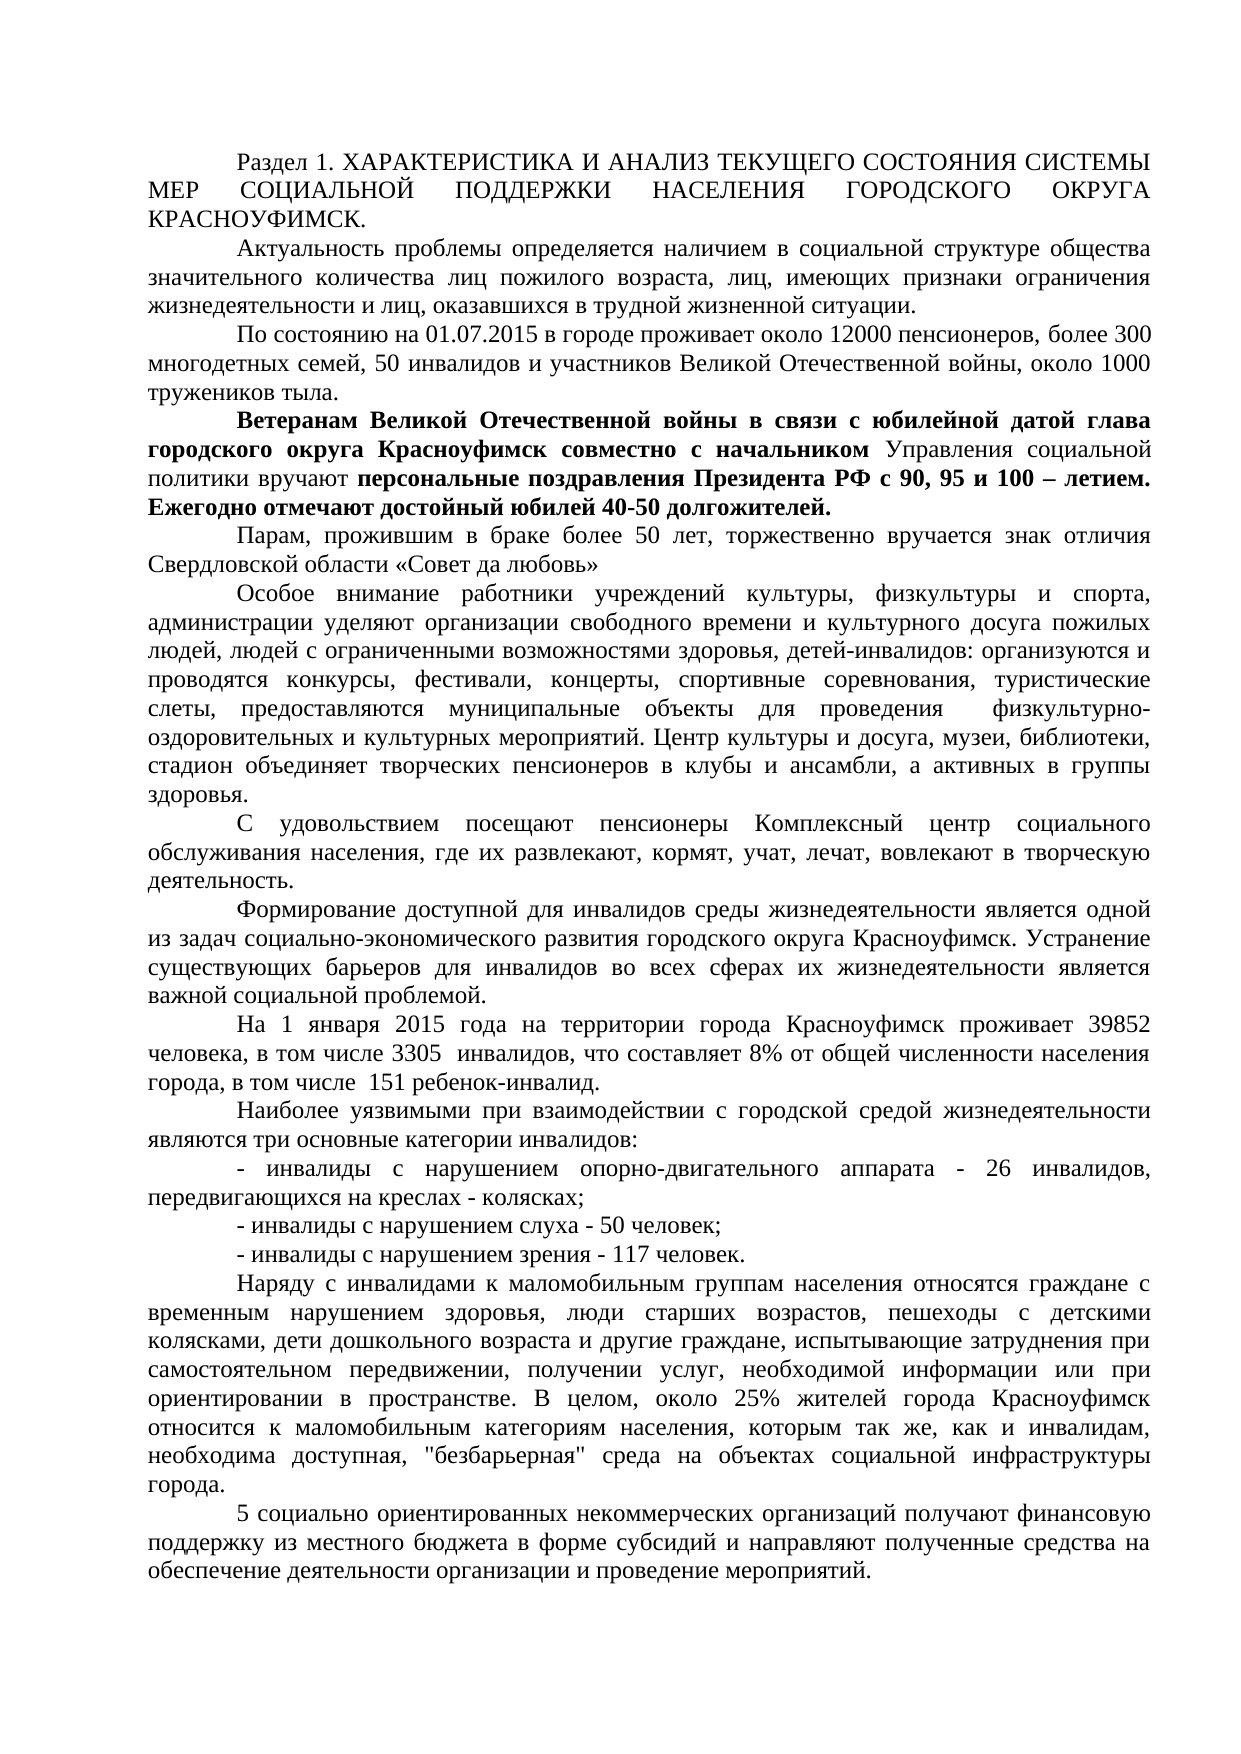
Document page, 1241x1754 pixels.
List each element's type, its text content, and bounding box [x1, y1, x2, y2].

title Ветеранам Великой Отечественной войны в связи с юбилейной датой глава городского округа Красноуфимск совместно с начальником Управления социальной политики вручают персональные поздравления Президента РФ с 90, 95 и 100 – летием. Ежегодно отмечают достойный юбилей 40-50 долгожителей. [148, 406, 1152, 521]
text Наиболее уязвимыми при взаимодействии с городской средой жизнедеятельности являются три основные категории инвалидов: [148, 1096, 1152, 1153]
text Актуальность проблемы определяется наличием в социальной структуре общества значительного количества лиц пожилого возраста, лиц, имеющих признаки ограничения жизнедеятельности и лиц, оказавшихся в трудной жизненной ситуации. [148, 233, 1152, 319]
text - инвалиды с нарушением зрения - 117 человек. [148, 1239, 1152, 1268]
title Особое внимание работники учреждений культуры, физкультуры и спорта, администрации уделяют организации свободного времени и культурного досуга пожилых людей, людей с ограниченными возможностями здоровья, детей-инвалидов: организуются и проводятся конкурсы, фестивали, концерты, спортивные соревнования, туристические слеты, предоставляются муниципальные объекты для проведения физкультурно-оздоровительных и культурных мероприятий. Центр культуры и досуга, музеи, библиотеки, стадион объединяет творческих пенсионеров в клубы и ансамбли, а активных в группы здоровья. [148, 578, 1152, 808]
text Наряду с инвалидами к маломобильным группам населения относятся граждане с временным нарушением здоровья, люди старших возрастов, пешеходы с детскими колясками, дети дошкольного возраста и другие граждане, испытывающие затруднения при самостоятельном передвижении, получении услуг, необходимой информации или при ориентировании в пространстве. В целом, около 25% жителей города Красноуфимск относится к маломобильным категориям населения, которым так же, как и инвалидам, необходима доступная, "безбарьерная" среда на объектах социальной инфраструктуры города. [148, 1268, 1152, 1498]
text Раздел 1. ХАРАКТЕРИСТИКА И АНАЛИЗ ТЕКУЩЕГО СОСТОЯНИЯ СИСТЕМЫ МЕР СОЦИАЛЬНОЙ ПОДДЕРЖКИ НАСЕЛЕНИЯ ГОРОДСКОГО ОКРУГА КРАСНОУФИМСК. [148, 147, 1152, 233]
text - инвалиды с нарушением опорно-двигательного аппарата - 26 инвалидов, передвигающихся на креслах - колясках; [148, 1153, 1152, 1211]
text - инвалиды с нарушением слуха - 50 человек; [148, 1211, 1152, 1239]
text На 1 января 2015 года на территории города Красноуфимск проживает 39852 человека, в том числе 3305 инвалидов, что составляет 8% от общей численности населения города, в том числе 151 ребенок-инвалид. [148, 1009, 1152, 1096]
text Формирование доступной для инвалидов среды жизнедеятельности является одной из задач социально-экономического развития городского округа Красноуфимск. Устранение существующих барьеров для инвалидов во всех сферах их жизнедеятельности является важной социальной проблемой. [148, 894, 1152, 1009]
text 5 социально ориентированных некоммерческих организаций получают финансовую поддержку из местного бюджета в форме субсидий и направляют полученные средства на обеспечение деятельности организации и проведение мероприятий. [148, 1498, 1152, 1584]
text По состоянию на 01.07.2015 в городе проживает около 12000 пенсионеров, более 300 многодетных семей, 50 инвалидов и участников Великой Отечественной войны, около 1000 тружеников тыла. [148, 319, 1152, 406]
text Парам, прожившим в браке более 50 лет, торжественно вручается знак отличия Свердловской области «Совет да любовь» [148, 521, 1152, 578]
text С удовольствием посещают пенсионеры Комплексный центр социального обслуживания населения, где их развлекают, кормят, учат, лечат, вовлекают в творческую деятельность. [148, 808, 1152, 894]
